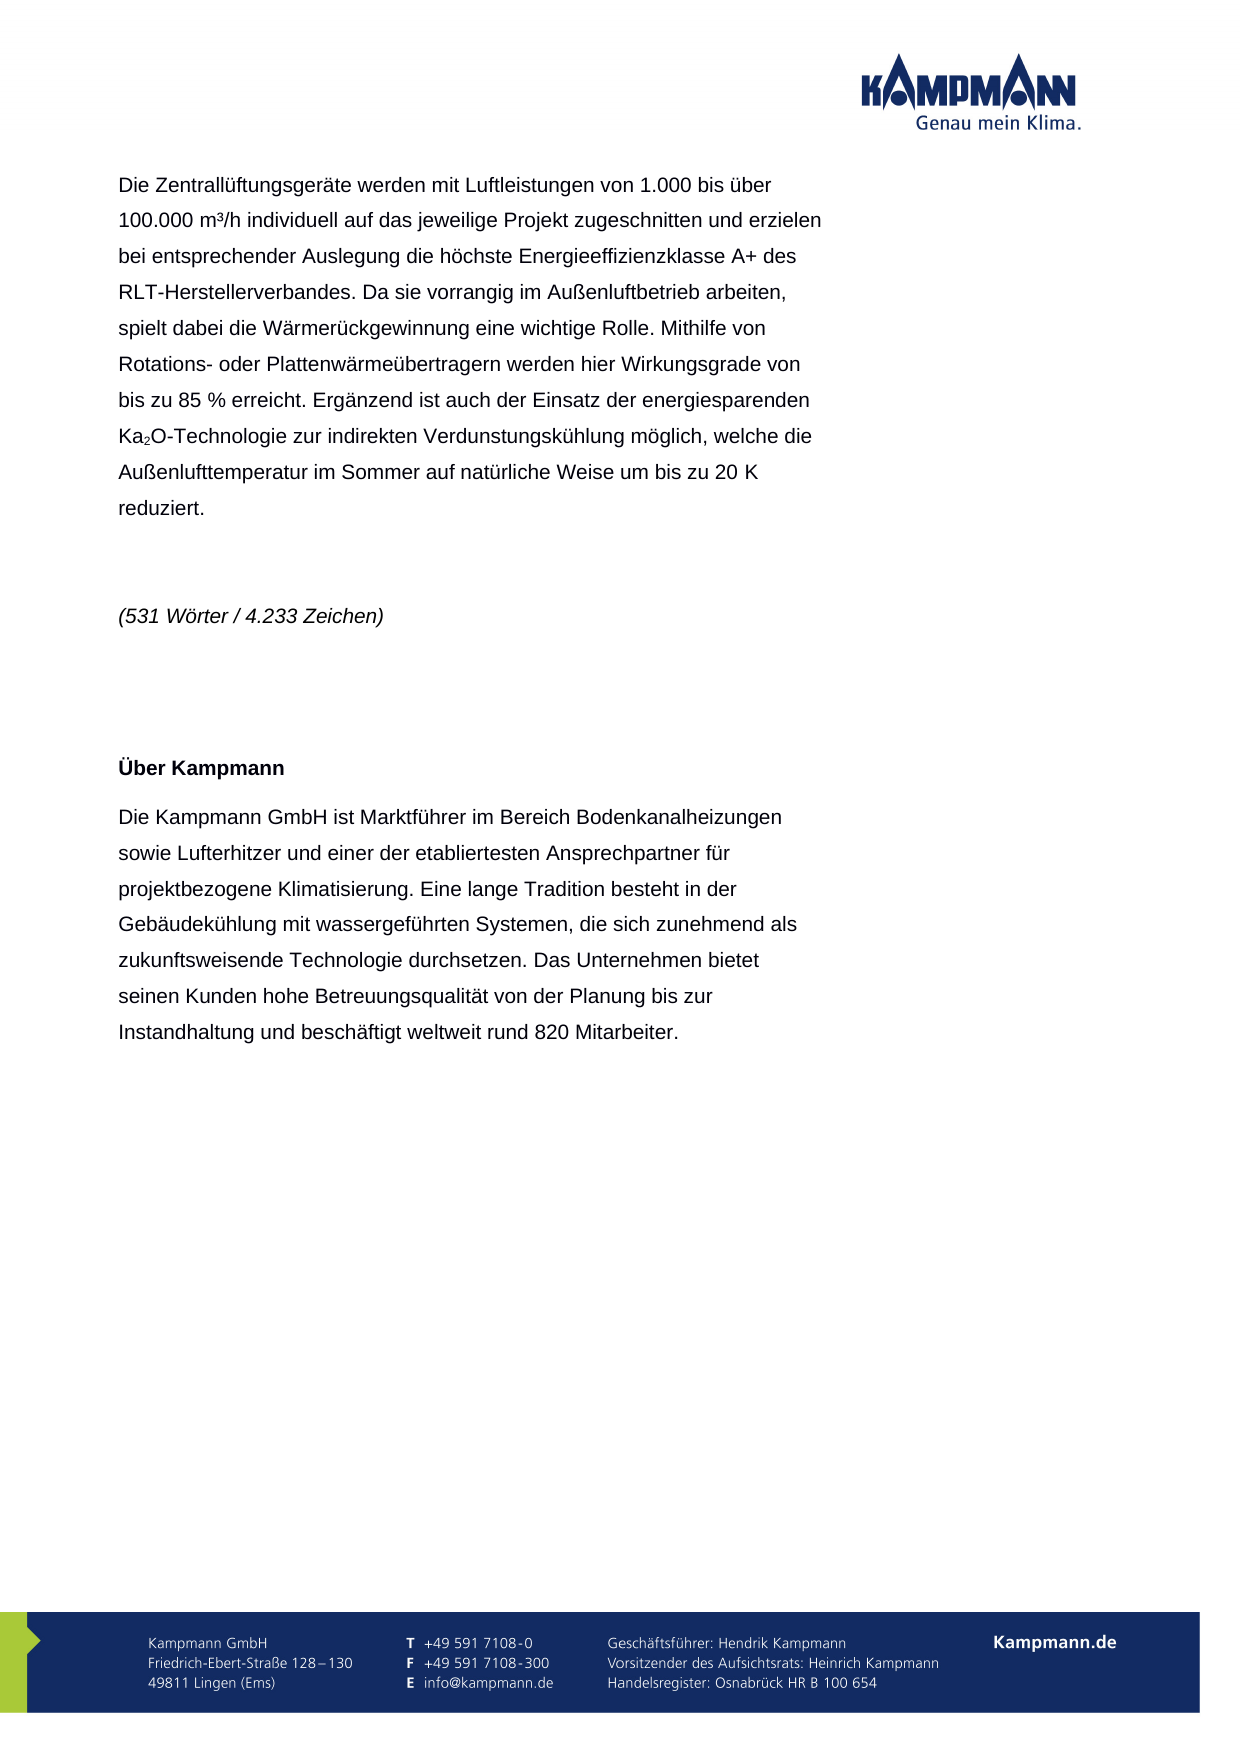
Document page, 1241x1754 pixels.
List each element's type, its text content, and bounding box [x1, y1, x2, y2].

text Über Kampmann [118, 756, 826, 780]
text (531 Wörter / 4.233 Zeichen) [118, 604, 826, 628]
picture [0, 1612, 1241, 1754]
text Die Kampmann GmbH ist Marktführer im Bereich Bodenkanalheizungen sowie Lufterhitzer und einer der etabliertesten Ansprechpartner für projektbezogene Klimatisierung. Eine lange Tradition besteht in der Gebäudekühlung mit wassergeführten Systemen, die sich zunehmend als zukunftsweisende Technologie durchsetzen. Das Unternehmen bietet seinen Kunden hohe Betreuungsqualität von der Planung bis zur Instandhaltung und beschäftigt weltweit rund 820 Mitarbeiter. [118, 804, 826, 1044]
picture [0, 0, 1241, 130]
text Die Zentrallüftungsgeräte werden mit Luftleistungen von 1.000 bis über 100.000 m³/h individuell auf das jeweilige Projekt zugeschnitten und erzielen bei entsprechender Auslegung die höchste Energieeffizienzklasse A+ des RLT-Herstellerverbandes. Da sie vorrangig im Außenluftbetrieb arbeiten, spielt dabei die Wärmerückgewinnung eine wichtige Rolle. Mithilfe von Rotations- oder Plattenwärmeübertragern werden hier Wirkungsgrade von bis zu 85 % erreicht. Ergänzend ist auch der Einsatz der energiesparenden Ka2O-Technologie zur indirekten Verdunstungskühlung möglich, welche die Außenlufttemperatur im Sommer auf natürliche Weise um bis zu 20 K reduziert. [118, 172, 826, 520]
